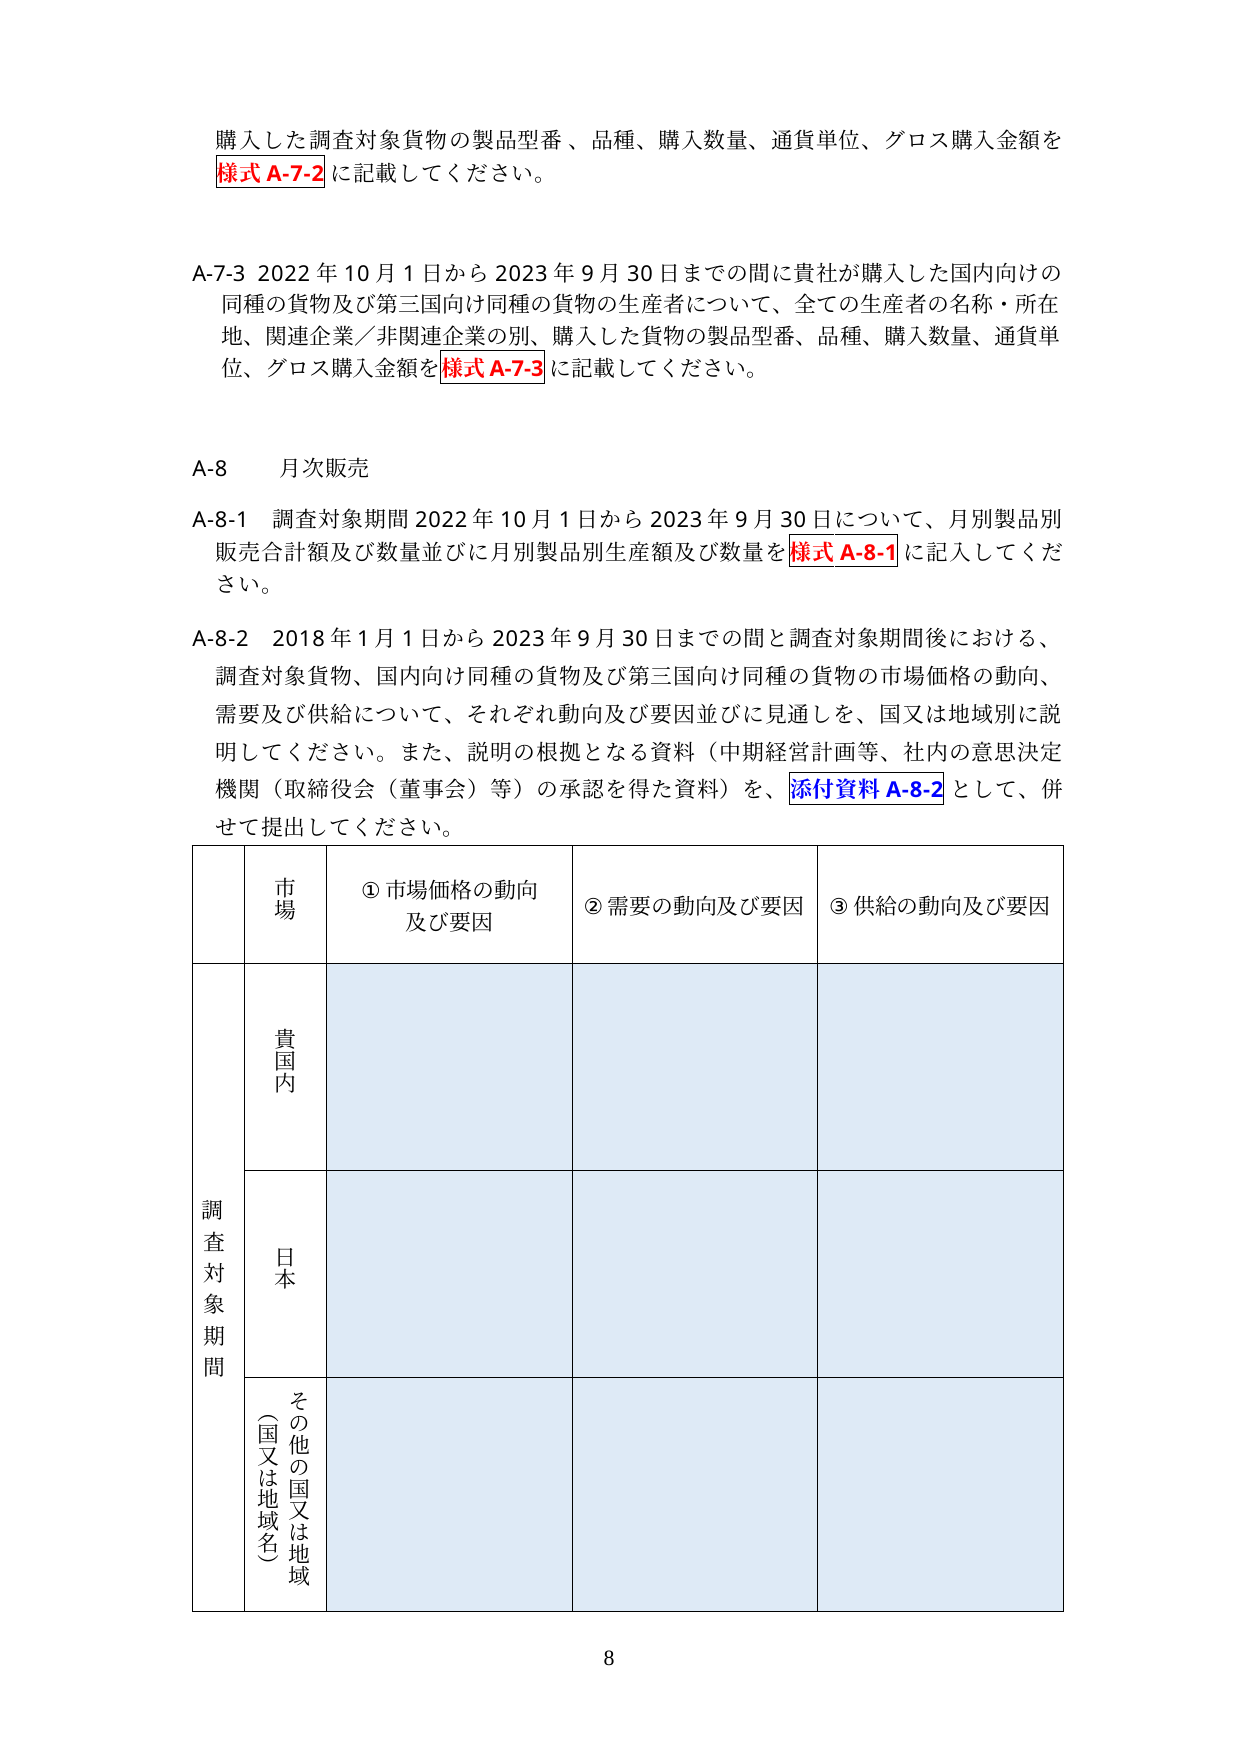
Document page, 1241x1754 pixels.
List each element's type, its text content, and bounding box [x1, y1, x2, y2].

table_header [193, 846, 244, 963]
table_cell [573, 1171, 817, 1377]
table_cell [327, 1171, 572, 1377]
table_cell [327, 964, 572, 1170]
table_header ③供給の動向及び要因 [818, 846, 1063, 963]
table_header ①市場価格の動向 及び要因 [327, 846, 572, 963]
table_cell [818, 1171, 1063, 1377]
table_cell 日本 [245, 1171, 326, 1377]
table_cell その他の国又は地域 （国又は地域名） [245, 1378, 326, 1611]
text A-8-1 調査対象期間2022年10月1日から2023年9月30日について、月別製品別販売合計額及び数量並びに月別製品別生産額及び数量を様式A-8-1に記入してください。 [192, 502, 1063, 599]
table_cell [573, 1378, 817, 1611]
subtitle A-8-2 2018年1月1日から2023年9月30日までの間と調査対象期間後における、調査対象貨物、国内向け同種の貨物及び第三国向け同種の貨物の市場価格の動向、需要及び供給について、それぞれ動向及び要因並びに見通しを、国又は地域別に説明してください。また、説明の根拠となる資料（中期経営計画等、社内の意思決定機関（取締役会（董事会）等）の承認を得た資料）を、添付資料A-8-2として、併せて提出してください。 [192, 618, 1063, 845]
table_cell 貴国内 [245, 964, 326, 1170]
table_header 市場 [245, 846, 326, 963]
table_cell [573, 964, 817, 1170]
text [192, 123, 1063, 188]
table_cell 調 査対象期間 [193, 964, 244, 1611]
table_cell [818, 964, 1063, 1170]
table_cell [327, 1378, 572, 1611]
list 月次販売 [192, 452, 1063, 483]
text A-7-3 2022年10月1日から2023年9月30日までの間に貴社が購入した国内向けの同種の貨物及び第三国向け同種の貨物の生産者について、全ての生産者の名称・所在地、関連企業／非関連企業の別、購入した貨物の製品型番、品種、購入数量、通貨単位、グロス購入金額を様式A-7-3に記載してください。 [192, 256, 1063, 384]
table_cell [818, 1378, 1063, 1611]
table_header ②需要の動向及び要因 [573, 846, 817, 963]
